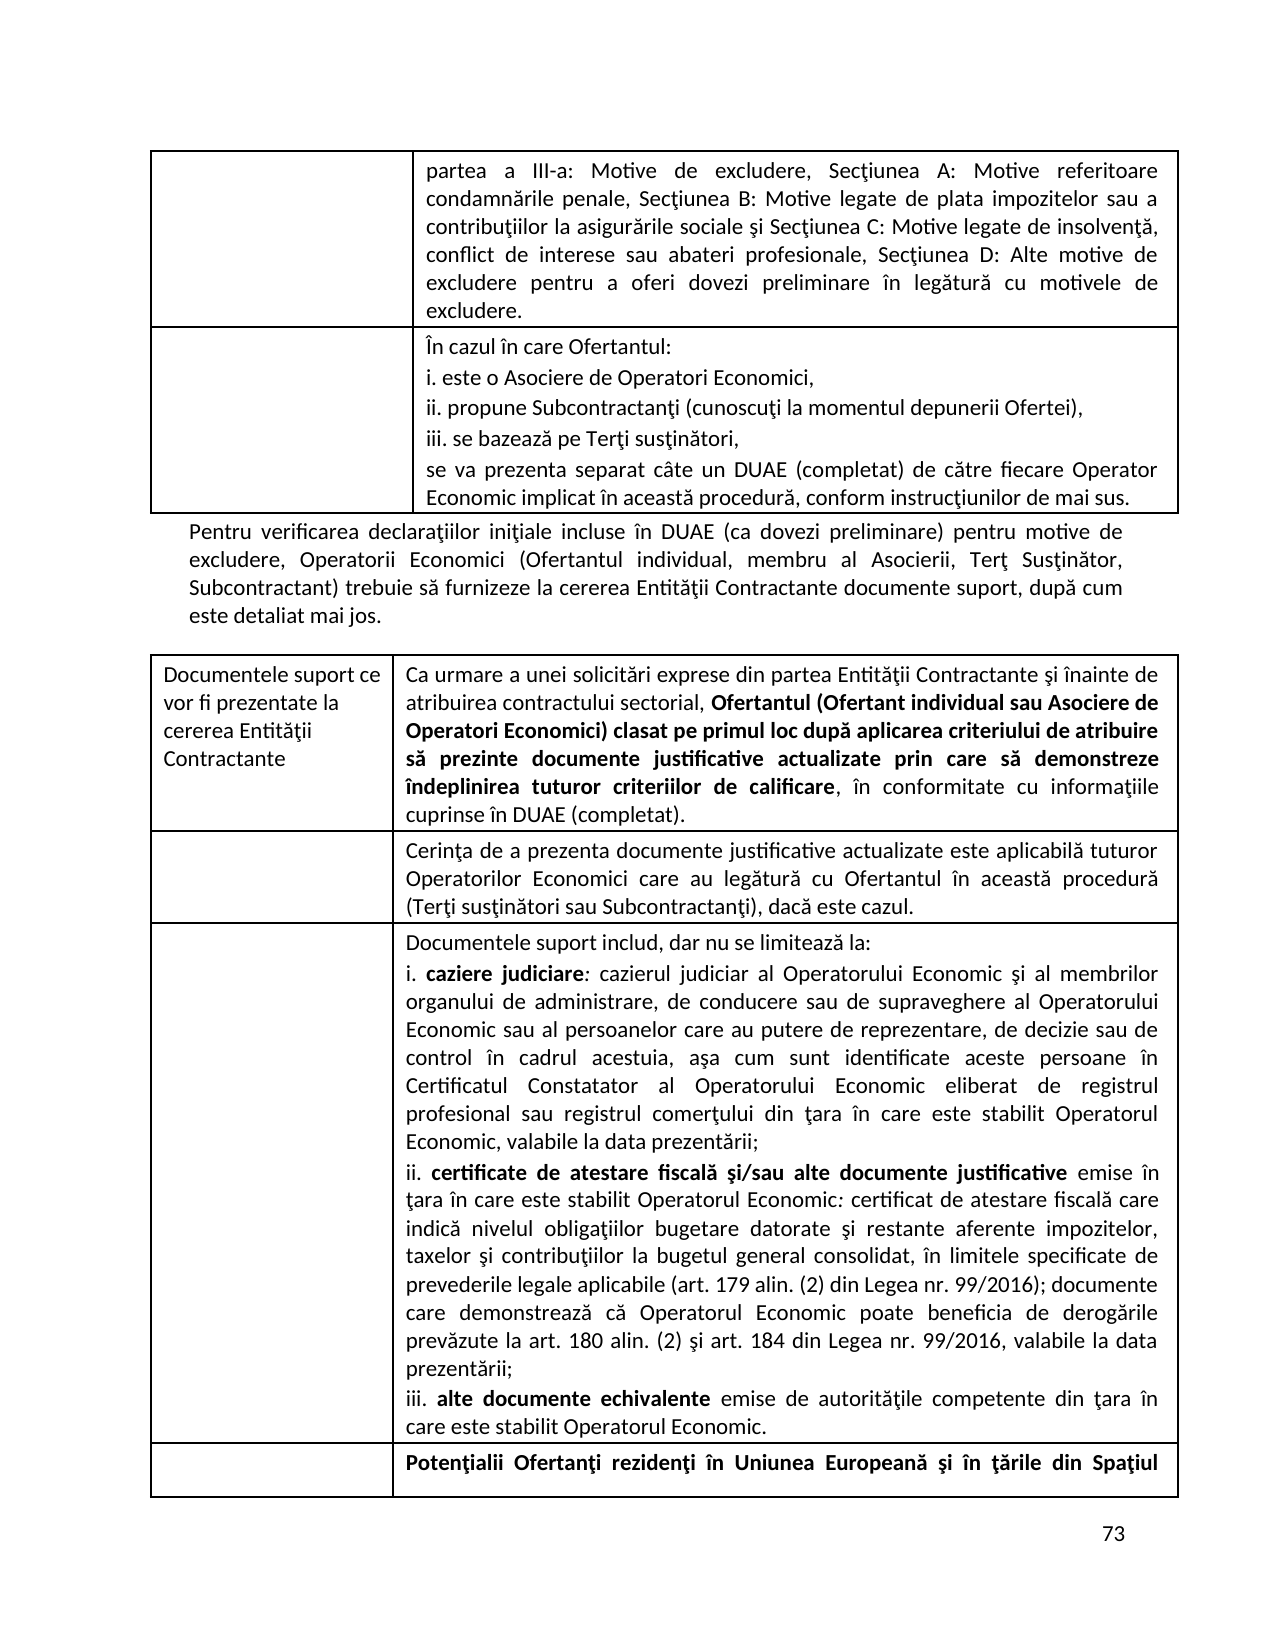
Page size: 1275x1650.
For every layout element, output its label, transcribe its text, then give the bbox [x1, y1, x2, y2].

table_cell [152, 328, 412, 512]
table_cell [152, 832, 392, 922]
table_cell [414, 152, 1177, 326]
table_cell [152, 924, 392, 1442]
table_cell Cerinţa de a prezenta documente justificative actualizate este aplicabilă tuturor Operatorilor Economici care au legătură cu Ofertantul în această procedură (Terţi susţinători sau Subcontractanţi), dacă este cazul. [394, 832, 1177, 922]
table_cell Documentele suport includ, dar nu se limitează la: i. caziere judiciare: cazierul judiciar al Operatorului Economic şi al membrilor organului de administrare, de conducere sau de supraveghere al Operatorului Economic sau al persoanelor care au putere de reprezentare, de decizie sau de control în cadrul acestuia, aşa cum sunt identificate aceste persoane în Certificatul Constatator al Operatorului Economic eliberat de registrul profesional sau registrul comerţului din ţara în care este stabilit Operatorul Economic, valabile la data prezentării; ii. certificate de atestare fiscală şi/sau alte documente justificative emise în ţara în care este stabilit Operatorul Economic: certificat de atestare fiscală care indică nivelul obligaţiilor bugetare datorate şi restante aferente impozitelor, taxelor şi contribuţiilor la bugetul general consolidat, în limitele specificate de prevederile legale aplicabile (art. 179 alin. (2) din Legea nr. 99/2016); documente care demonstrează că Operatorul Economic poate beneficia de derogările prevăzute la art. 180 alin. (2) şi art. 184 din Legea nr. 99/2016, valabile la data prezentării; iii. alte documente echivalente emise de autorităţile competente din ţara în care este stabilit Operatorul Economic. [394, 924, 1177, 1442]
table_header Documentele suport ce vor fi prezentate la cererea Entităţii Contractante [152, 656, 392, 830]
table_cell În cazul în care Ofertantul: i. este o Asociere de Operatori Economici, ii. propune Subcontractanţi (cunoscuţi la momentul depunerii Ofertei), iii. se bazează pe Terţi susţinători, se va prezenta separat câte un DUAE (completat) de către fiecare Operator Economic implicat în această procedură, conform instrucţiunilor de mai sus. [414, 328, 1177, 512]
table_header Ca urmare a unei solicitări exprese din partea Entităţii Contractante şi înainte de atribuirea contractului sectorial, Ofertantul (Ofertant individual sau Asociere de Operatori Economici) clasat pe primul loc după aplicarea criteriului de atribuire să prezinte documente justificative actualizate prin care să demonstreze îndeplinirea tuturor criteriilor de calificare, în conformitate cu informaţiile cuprinse în DUAE (completat). [394, 656, 1177, 830]
text Pentru verificarea declaraţiilor iniţiale incluse în DUAE (ca dovezi preliminare) pentru motive de excludere, Operatorii Economici (Ofertantul individual, membru al Asocierii, Terţ Susţinător, Subcontractant) trebuie să furnizeze la cererea Entităţii Contractante documente suport, după cum este detaliat mai jos. [189, 517, 1125, 629]
table_cell [152, 152, 412, 326]
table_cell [394, 1444, 1177, 1496]
table_cell [152, 1444, 392, 1496]
